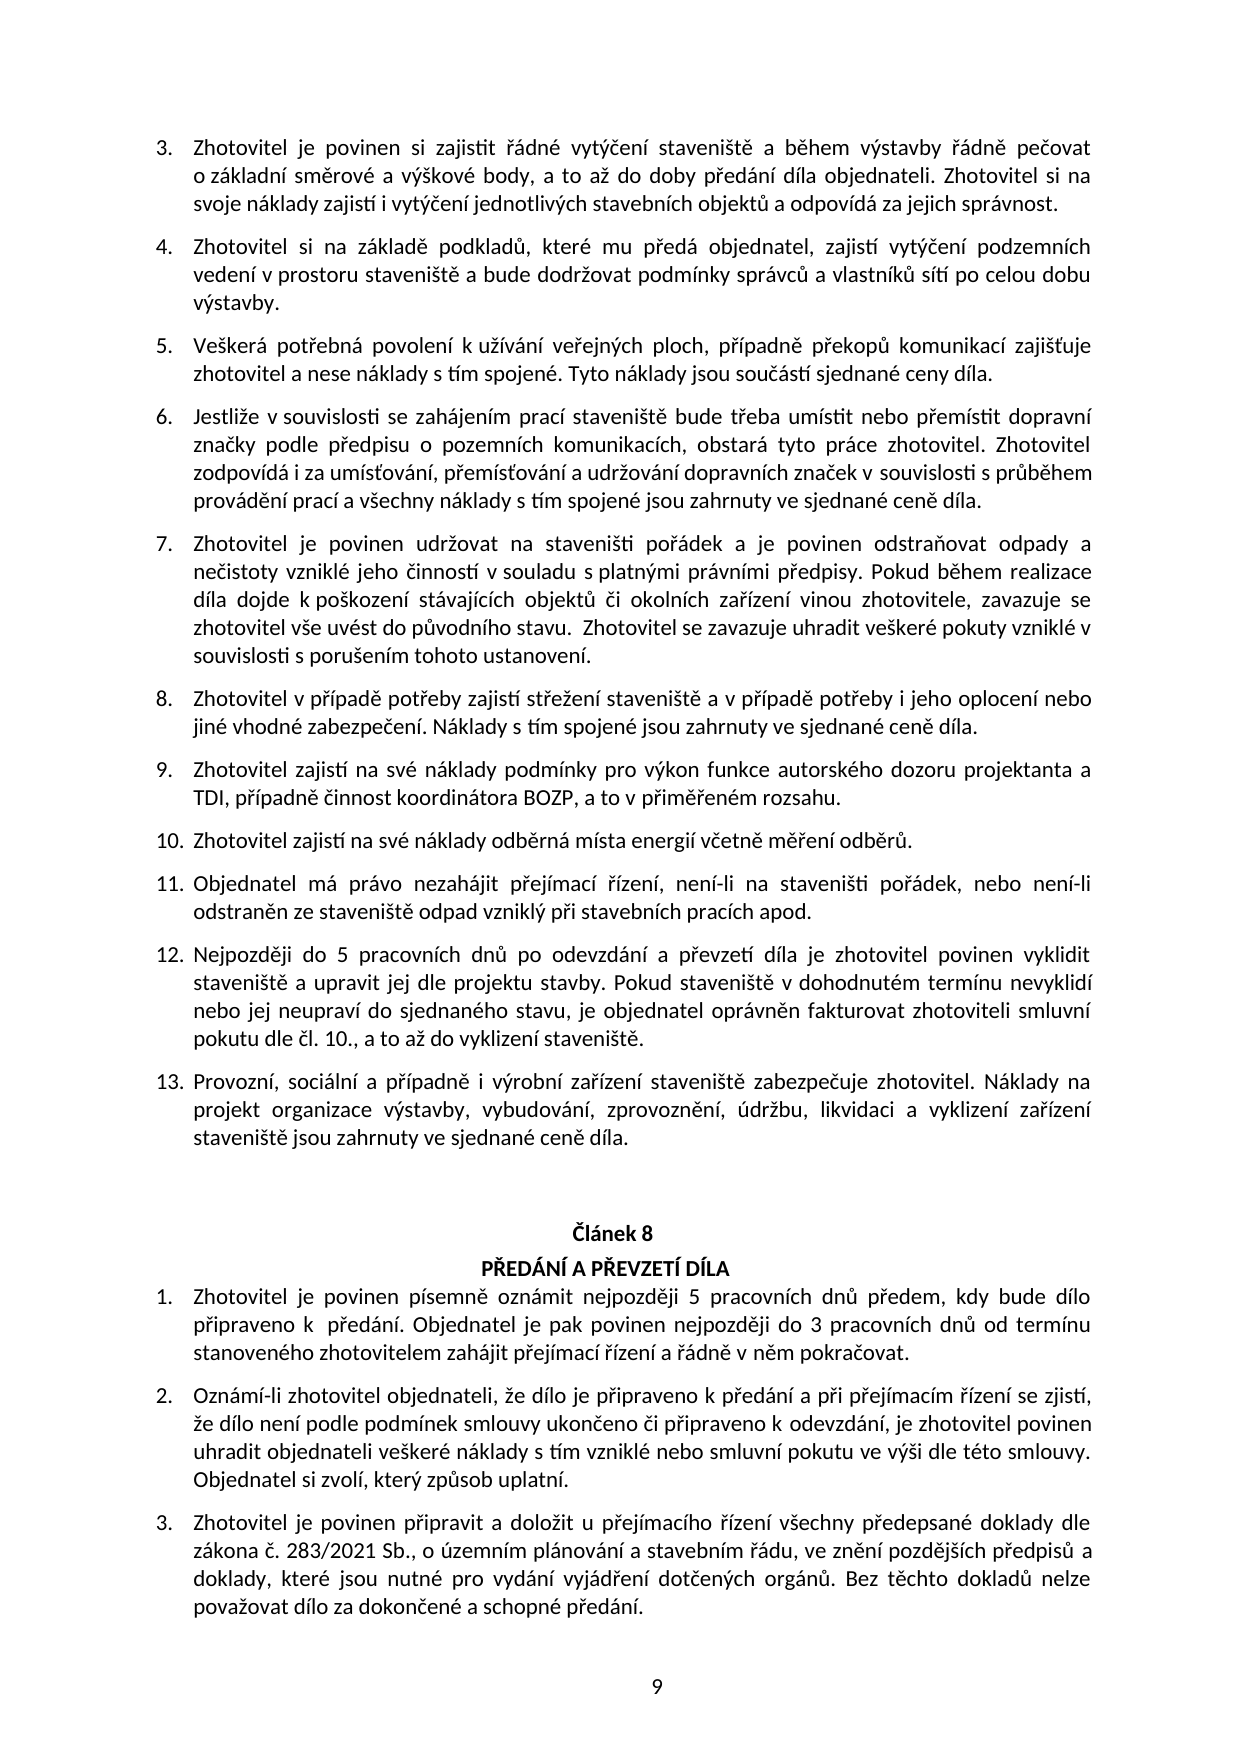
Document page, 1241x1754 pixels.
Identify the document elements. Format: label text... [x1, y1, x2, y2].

list Zhotovitel zajistí na své náklady podmínky pro výkon funkce autorského dozoru projektanta a TDI, případně činnost koordinátora BOZP, a to v přiměřeném rozsahu. [156, 755, 1093, 811]
list Objednatel má právo nezahájit přejímací řízení, není-li na staveništi pořádek, nebo není-li odstraněn ze staveniště odpad vzniklý při stavebních pracích apod. [156, 869, 1093, 925]
list Zhotovitel je povinen si zajistit řádné vytýčení staveniště a během výstavby řádně pečovat o základní směrové a výškové body, a to až do doby předání díla objednateli. Zhotovitel si na svoje náklady zajistí i vytýčení jednotlivých stavebních objektů a odpovídá za jejich správnost. [156, 133, 1093, 217]
list Oznámí-li zhotovitel objednateli, že dílo je připraveno k předání a při přejímacím řízení se zjistí, že dílo není podle podmínek smlouvy ukončeno či připraveno k odevzdání, je zhotovitel povinen uhradit objednateli veškeré náklady s tím vzniklé nebo smluvní pokutu ve výši dle této smlouvy. Objednatel si zvolí, který způsob uplatní. [156, 1381, 1093, 1493]
list Nejpozději do 5 pracovních dnů po odevzdání a převzetí díla je zhotovitel povinen vyklidit staveniště a upravit jej dle projektu stavby. Pokud staveniště v dohodnutém termínu nevyklidí nebo jej neupraví do sjednaného stavu, je objednatel oprávněn fakturovat zhotoviteli smluvní pokutu dle čl. 10., a to až do vyklizení staveniště. [156, 940, 1093, 1052]
list Jestliže v souvislosti se zahájením prací staveniště bude třeba umístit nebo přemístit dopravní značky podle předpisu o pozemních komunikacích, obstará tyto práce zhotovitel. Zhotovitel zodpovídá i za umísťování, přemísťování a udržování dopravních značek v souvislosti s průběhem provádění prací a všechny náklady s tím spojené jsou zahrnuty ve sjednané ceně díla. [156, 402, 1093, 514]
list Provozní, sociální a případně i výrobní zařízení staveniště zabezpečuje zhotovitel. Náklady na projekt organizace výstavby, vybudování, zprovoznění, údržbu, likvidaci a vyklizení zařízení staveniště jsou zahrnuty ve sjednané ceně díla. [156, 1067, 1093, 1152]
list Zhotovitel je povinen připravit a doložit u přejímacího řízení všechny předepsané doklady dle zákona č. 283/2021 Sb., o územním plánování a stavebním řádu, ve znění pozdějších předpisů a doklady, které jsou nutné pro vydání vyjádření dotčených orgánů. Bez těchto dokladů nelze považovat dílo za dokončené a schopné předání. [156, 1508, 1093, 1620]
list Zhotovitel v případě potřeby zajistí střežení staveniště a v případě potřeby i jeho oplocení nebo jiné vhodné zabezpečení. Náklady s tím spojené jsou zahrnuty ve sjednané ceně díla. [156, 684, 1093, 740]
subtitle Článek 8 [133, 1219, 1093, 1248]
list Zhotovitel je povinen udržovat na staveništi pořádek a je povinen odstraňovat odpady a nečistoty vzniklé jeho činností v souladu s platnými právními předpisy. Pokud během realizace díla dojde k poškození stávajících objektů či okolních zařízení vinou zhotovitele, zavazuje se zhotovitel vše uvést do původního stavu. Zhotovitel se zavazuje uhradit veškeré pokuty vzniklé v souvislosti s porušením tohoto ustanovení. [156, 529, 1093, 669]
text Předání a převzetí díla [118, 1254, 1093, 1282]
list Veškerá potřebná povolení k užívání veřejných ploch, případně překopů komunikací zajišťuje zhotovitel a nese náklady s tím spojené. Tyto náklady jsou součástí sjednané ceny díla. [156, 331, 1093, 387]
list Zhotovitel zajistí na své náklady odběrná místa energií včetně měření odběrů. [156, 826, 1093, 854]
list Zhotovitel je povinen písemně oznámit nejpozději 5 pracovních dnů předem, kdy bude dílo připraveno k předání. Objednatel je pak povinen nejpozději do 3 pracovních dnů od termínu stanoveného zhotovitelem zahájit přejímací řízení a řádně v něm pokračovat. [156, 1282, 1093, 1366]
list Zhotovitel si na základě podkladů, které mu předá objednatel, zajistí vytýčení podzemních vedení v prostoru staveniště a bude dodržovat podmínky správců a vlastníků sítí po celou dobu výstavby. [156, 232, 1093, 316]
